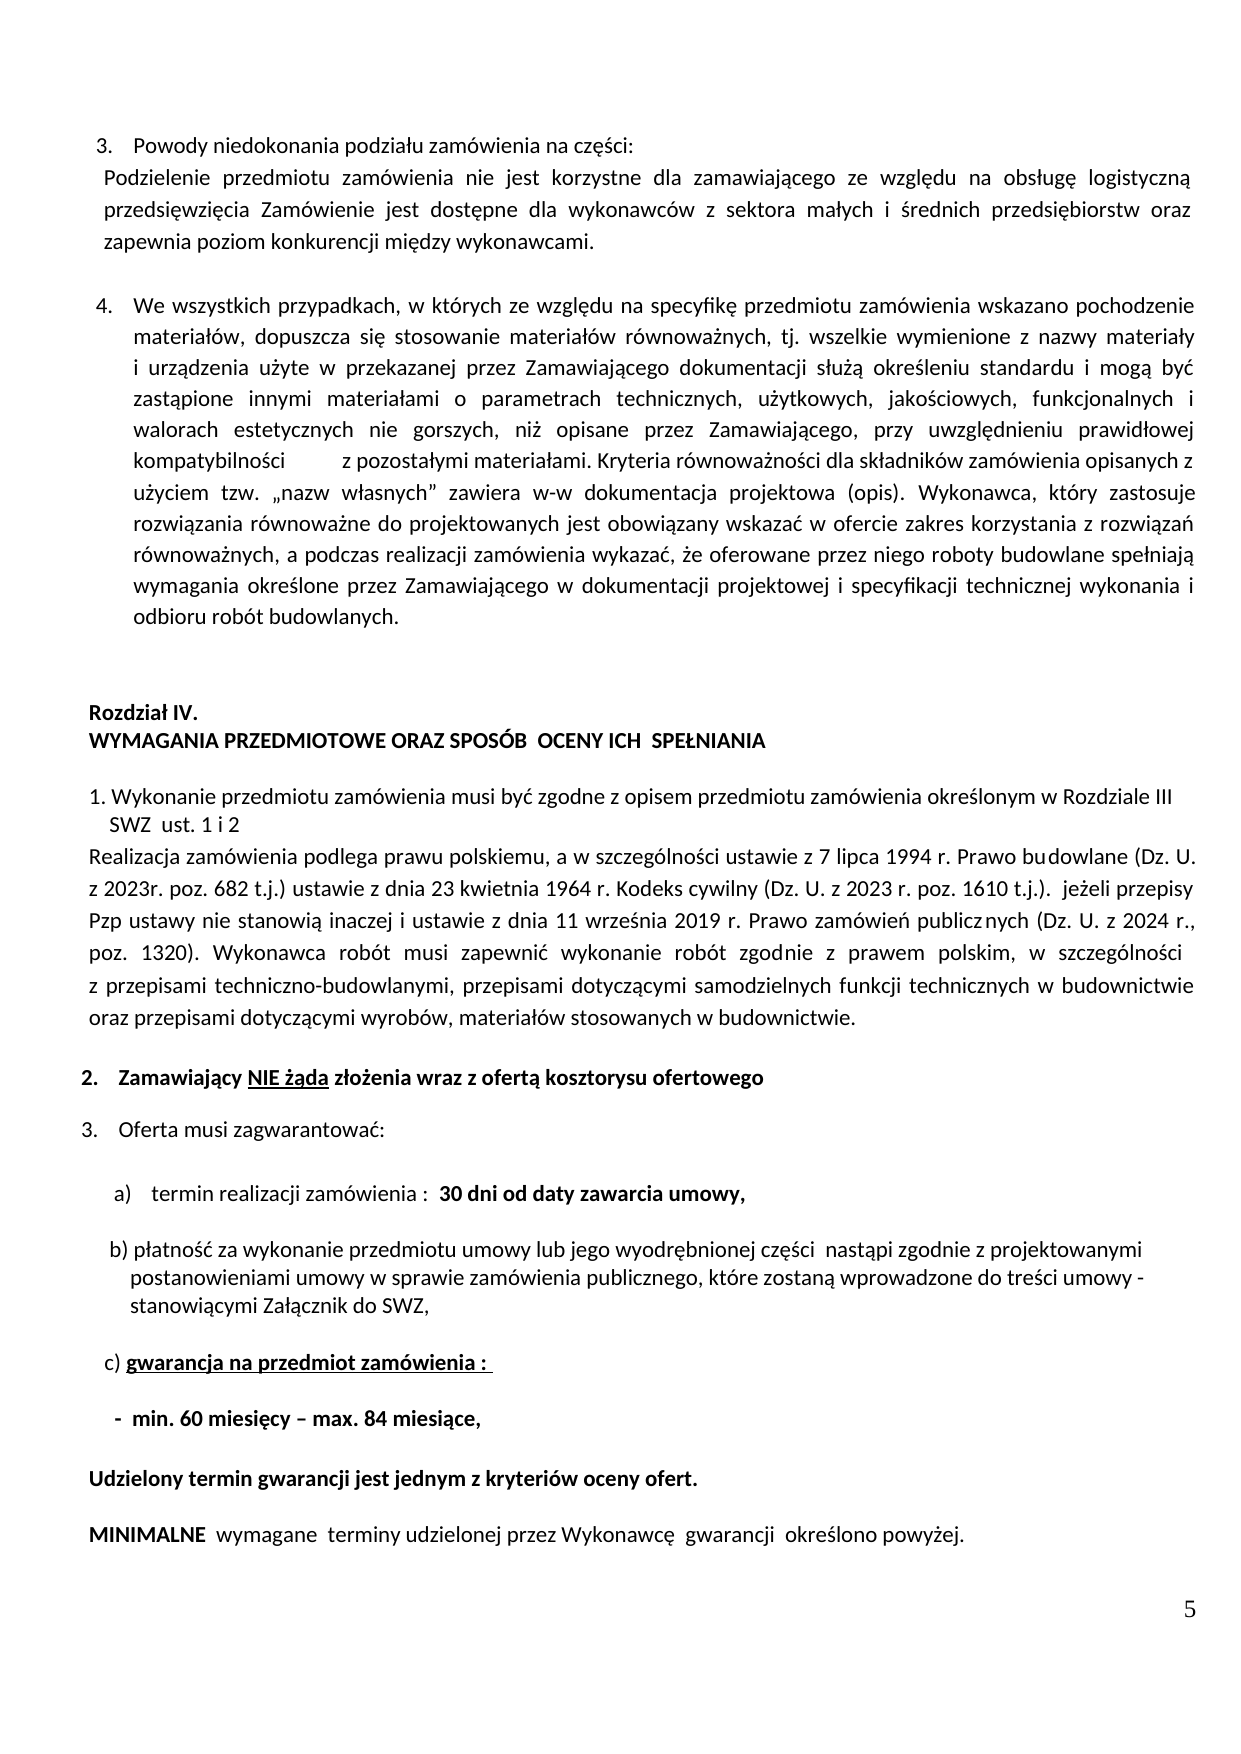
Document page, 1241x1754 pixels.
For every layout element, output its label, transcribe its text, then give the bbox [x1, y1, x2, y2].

text 1. Wykonanie przedmiotu zamówienia musi być zgodne z opisem przedmiotu zamówienia określonym w Rozdziale III [89, 782, 1196, 810]
text Rozdział IV. [89, 698, 1196, 726]
list Oferta musi zagwarantować: [81, 1115, 1196, 1151]
text Podzielenie przedmiotu zamówienia nie jest korzystne dla zamawiającego ze względu na obsługę logistyczną przedsięwzięcia Zamówienie jest dostępne dla wykonawców z sektora małych i średnich przedsiębiorstw oraz zapewnia poziom konkurencji między wykonawcami. [103, 163, 1192, 255]
text c) gwarancja na przedmiot zamówienia : [89, 1348, 1196, 1376]
list termin realizacji zamówienia : 30 dni od daty zawarcia umowy, [114, 1179, 1196, 1207]
list We wszystkich przypadkach, w których ze względu na specyfikę przedmiotu zamówienia wskazano pochodzenie materiałów, dopuszcza się stosowanie materiałów równoważnych, tj. wszelkie wymienione z nazwy materiały i urządzenia użyte w przekazanej przez Zamawiającego dokumentacji służą określeniu standardu i mogą być zastąpione innymi materiałami o parametrach technicznych, użytkowych, jakościowych, funkcjonalnych i walorach estetycznych nie gorszych, niż opisane przez Zamawiającego, przy uwzględnieniu prawidłowej kompatybilności z pozostałymi materiałami. Kryteria równoważności dla składników zamówienia opisanych z użyciem tzw. „nazw własnych” zawiera w-w dokumentacja projektowa (opis). Wykonawca, który zastosuje rozwiązania równoważne do projektowanych jest obowiązany wskazać w ofercie zakres korzystania z rozwiązań równoważnych, a podczas realizacji zamówienia wykazać, że oferowane przez niego roboty budowlane spełniają wymagania określone przez Zamawiającego w dokumentacji projektowej i specyfikacji technicznej wykonania i odbioru robót budowlanych. [96, 291, 1196, 630]
text MINIMALNE wymagane terminy udzielonej przez Wykonawcę gwarancji określono powyżej. [89, 1520, 1196, 1548]
text postanowieniami umowy w sprawie zamówienia publicznego, które zostaną wprowadzone do treści umowy - [89, 1263, 1196, 1291]
list Zamawiający NIE żąda złożenia wraz z ofertą kosztorysu ofertowego [81, 1063, 1196, 1091]
text SWZ ust. 1 i 2 [89, 810, 1196, 838]
text - min. 60 miesięcy – max. 84 miesiące, [89, 1404, 1196, 1432]
list Powody niedokonania podziału zamówienia na części: [96, 131, 1192, 159]
text Udzielony termin gwarancji jest jednym z kryteriów oceny ofert. [89, 1464, 1196, 1492]
text Realizacja zamówienia podlega prawu polskiemu, a w szczególności ustawie z 7 lipca 1994 r. Prawo budowlane (Dz. U. z 2023r. poz. 682 t.j.) ustawie z dnia 23 kwietnia 1964 r. Kodeks cywilny (Dz. U. z 2023 r. poz. 1610 t.j.). jeżeli przepisy Pzp ustawy nie stanowią inaczej i ustawie z dnia 11 września 2019 r. Prawo zamówień publicznych (Dz. U. z 2024 r., poz. 1320). Wykonawca robót musi zapewnić wykonanie robót zgodnie z prawem polskim, w szczególności z przepisami techniczno-budowlanymi, przepisami dotyczącymi samodzielnych funkcji technicznych w budownictwie oraz przepisami dotyczącymi wyrobów, materiałów stosowanych w budownictwie. [89, 842, 1196, 1031]
text WYMAGANIA PRZEDMIOTOWE ORAZ SPOSÓB OCENY ICH SPEŁNIANIA [89, 726, 1196, 754]
text stanowiącymi Załącznik do SWZ, [89, 1291, 1196, 1319]
text b) płatność za wykonanie przedmiotu umowy lub jego wyodrębnionej części nastąpi zgodnie z projektowanymi [89, 1235, 1196, 1263]
